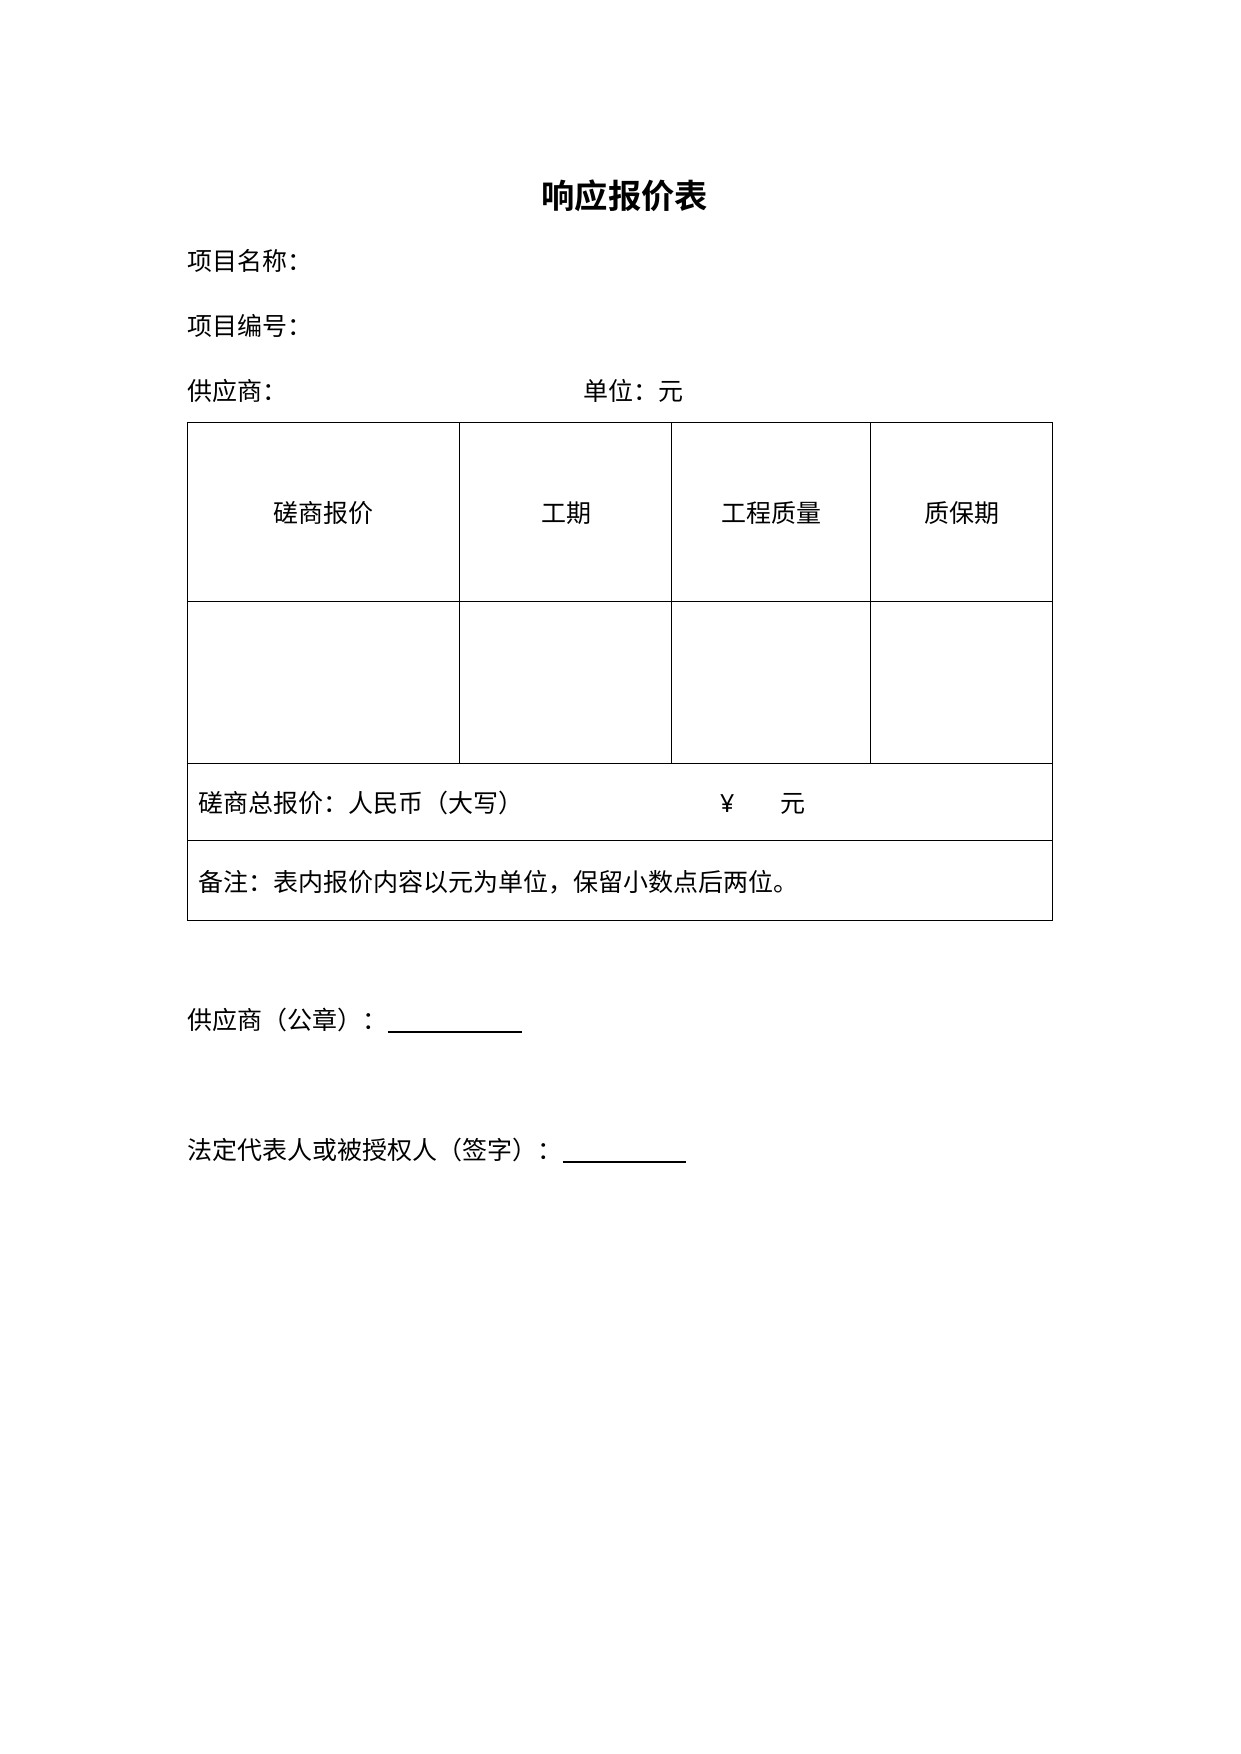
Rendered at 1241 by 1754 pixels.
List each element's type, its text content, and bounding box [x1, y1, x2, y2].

table_header 磋商报价 [188, 423, 459, 601]
table_cell [672, 602, 870, 763]
text 供应商（公章）： [187, 986, 1053, 1051]
table_cell [460, 602, 671, 763]
table_header 工期 [460, 423, 671, 601]
table_header 质保期 [871, 423, 1052, 601]
table_cell 备注：表内报价内容以元为单位，保留小数点后两位。 [188, 841, 1052, 920]
text 响应报价表 [187, 162, 1053, 227]
text 项目名称： [187, 227, 1053, 292]
table_cell [188, 602, 459, 763]
text 项目编号： [187, 292, 1053, 357]
text 法定代表人或被授权人（签字）： [187, 1116, 1053, 1181]
table_header 工程质量 [672, 423, 870, 601]
text 供应商： 单位：元 [187, 357, 1053, 422]
table_cell 磋商总报价：人民币（大写） ¥ 元 [188, 764, 1052, 840]
table_cell [871, 602, 1052, 763]
